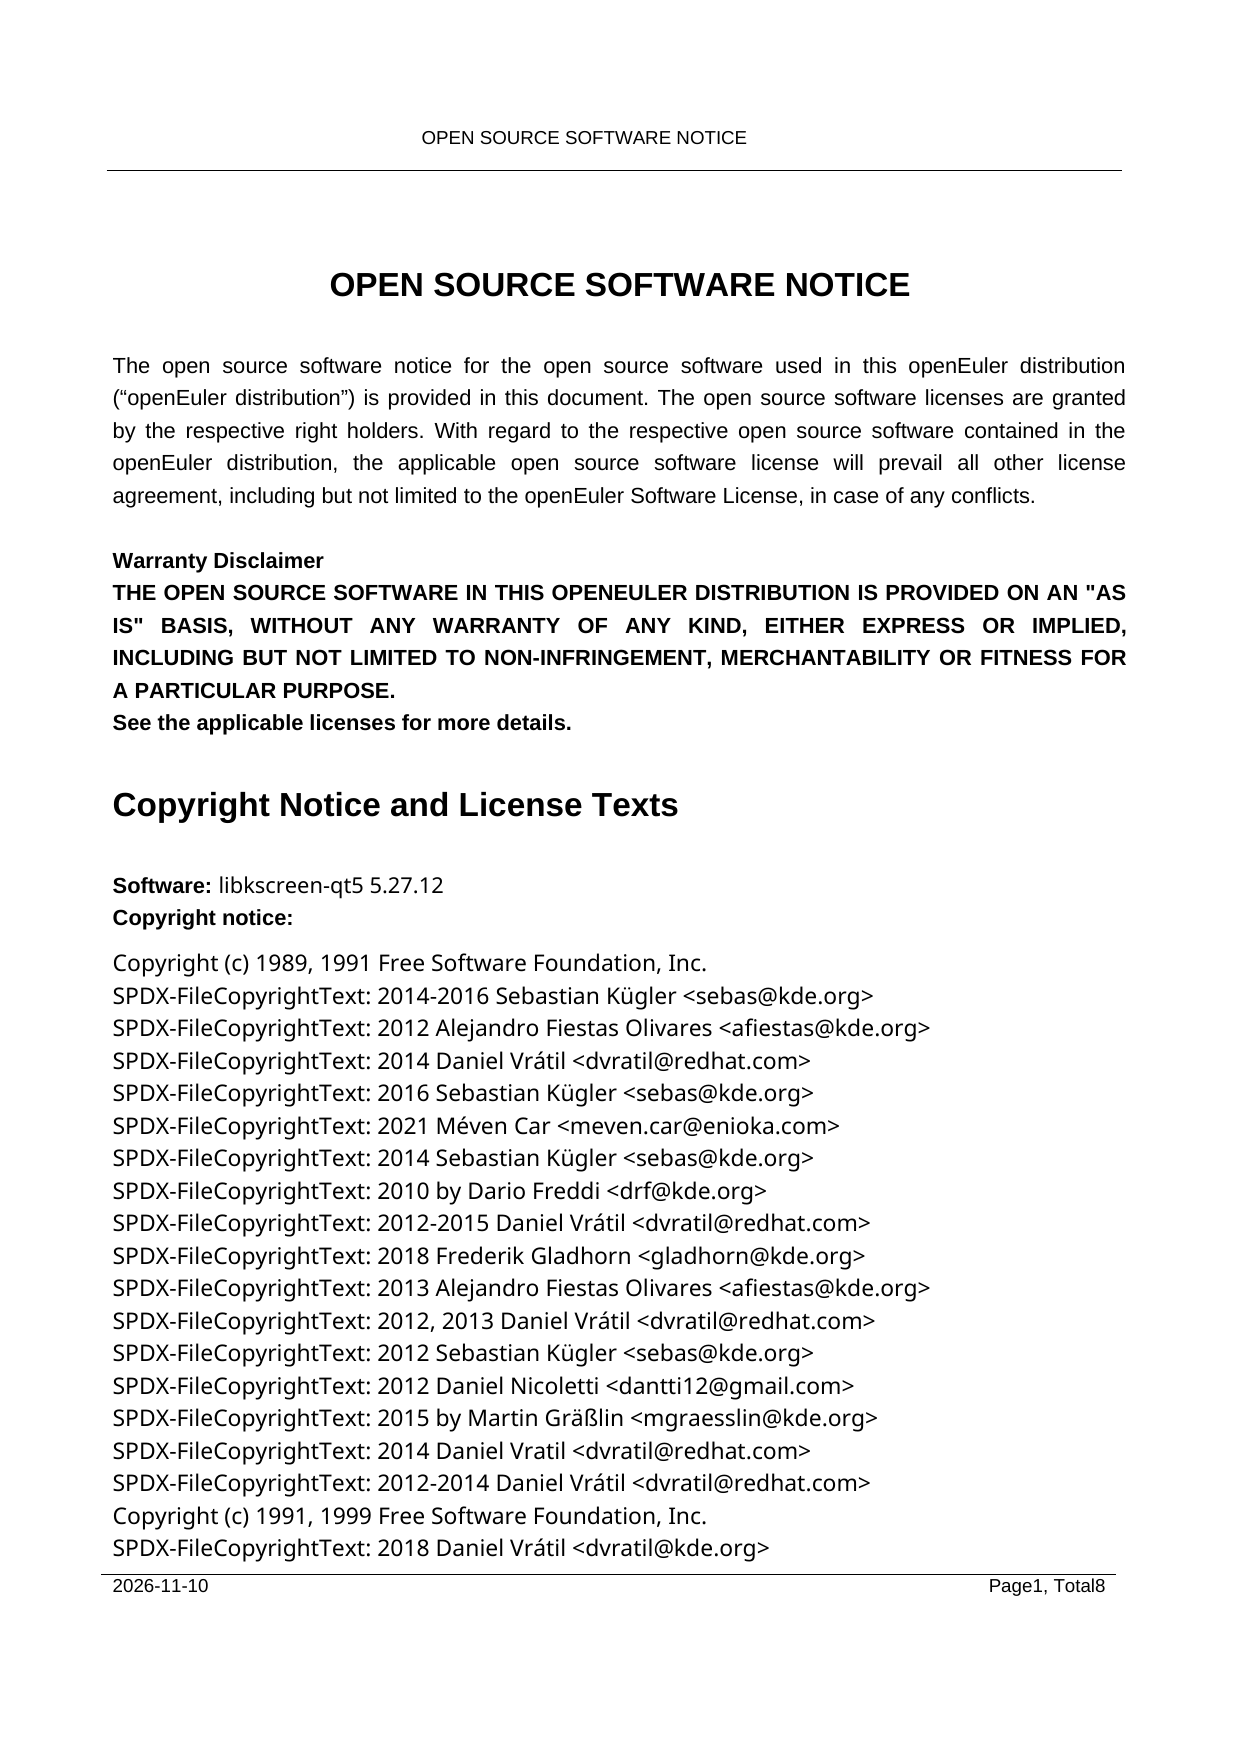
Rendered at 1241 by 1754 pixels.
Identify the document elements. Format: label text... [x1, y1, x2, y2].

text The open source software notice for the open source software used in this openEuler distribution (“openEuler distribution”) is provided in this document. The open source software licenses are granted by the respective right holders. With regard to the respective open source software contained in the openEuler distribution, the applicable open source software license will prevail all other license agreement, including but not limited to the openEuler Software License, in case of any conflicts. [112, 349, 1128, 511]
title Software: libkscreen-qt5 5.27.12 [112, 869, 1128, 901]
text Copyright Notice and License Texts [112, 771, 1128, 836]
text Copyright notice: [112, 901, 1128, 934]
text OPEN SOURCE SOFTWARE NOTICE [112, 251, 1128, 316]
text THE OPEN SOURCE SOFTWARE IN THIS OPENEULER DISTRIBUTION IS PROVIDED ON AN "AS IS" BASIS, WITHOUT ANY WARRANTY OF ANY KIND, EITHER EXPRESS OR IMPLIED, INCLUDING BUT NOT LIMITED TO NON-INFRINGEMENT, MERCHANTABILITY OR FITNESS FOR A PARTICULAR PURPOSE. See the applicable licenses for more details. [112, 576, 1128, 739]
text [112, 947, 1128, 1564]
text Warranty Disclaimer [112, 544, 1128, 576]
